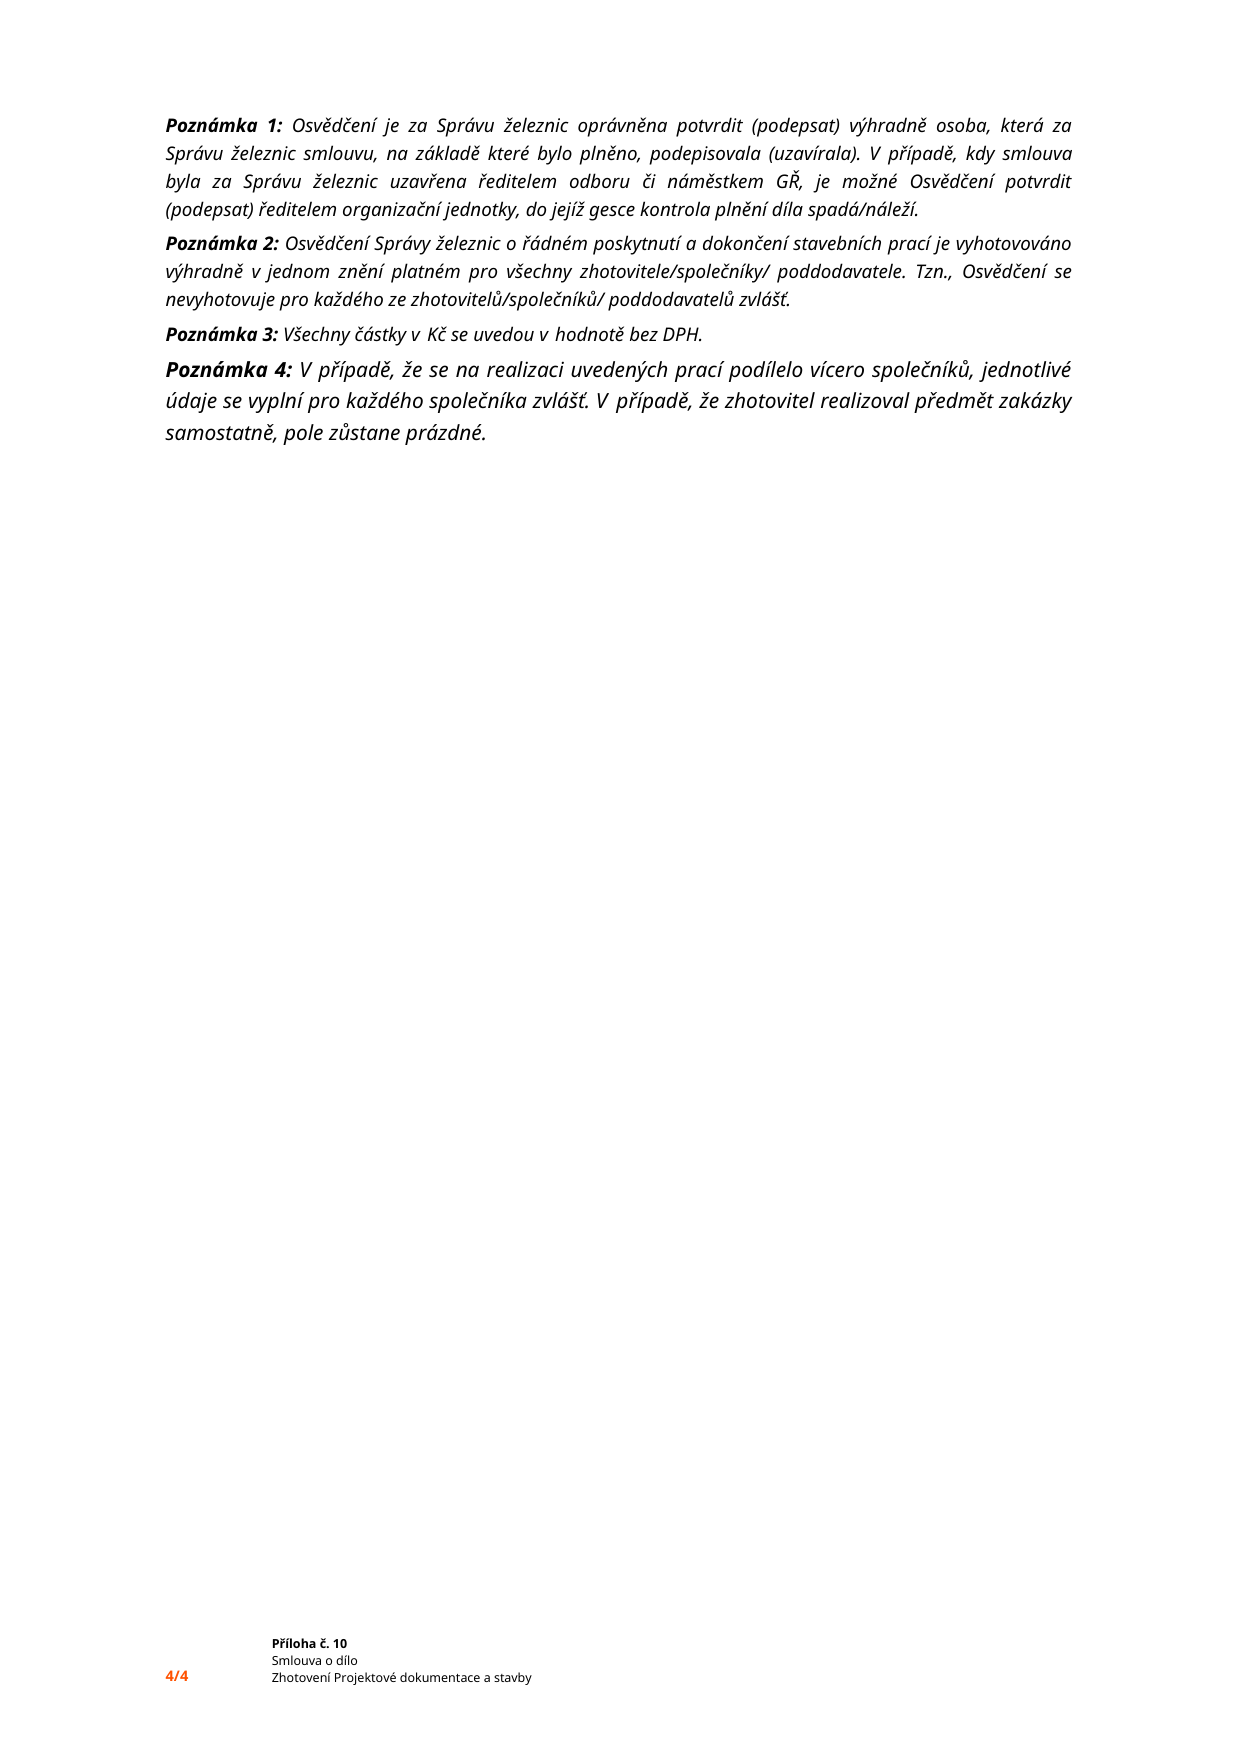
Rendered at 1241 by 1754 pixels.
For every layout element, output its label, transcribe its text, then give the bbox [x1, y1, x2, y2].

text Poznámka 2: Osvědčení Správy železnic o řádném poskytnutí a dokončení stavebních prací je vyhotovováno výhradně v jednom znění platném pro všechny zhotovitele/společníky/ poddodavatele. Tzn., Osvědčení se nevyhotovuje pro každého ze zhotovitelů/společníků/ poddodavatelů zvlášť. [165, 231, 1075, 312]
text Poznámka 3: Všechny částky v Kč se uvedou v hodnotě bez DPH. [165, 321, 1075, 346]
text Poznámka 4: V případě, že se na realizaci uvedených prací podílelo vícero společníků, jednotlivé údaje se vyplní pro každého společníka zvlášť. V případě, že zhotovitel realizoval předmět zakázky samostatně, pole zůstane prázdné. [165, 355, 1075, 446]
text Poznámka 1: Osvědčení je za Správu železnic oprávněna potvrdit (podepsat) výhradně osoba, která za Správu železnic smlouvu, na základě které bylo plněno, podepisovala (uzavírala). V případě, kdy smlouva byla za Správu železnic uzavřena ředitelem odboru či náměstkem GŘ, je možné Osvědčení potvrdit (podepsat) ředitelem organizační jednotky, do jejíž gesce kontrola plnění díla spadá/náleží. [165, 112, 1075, 222]
